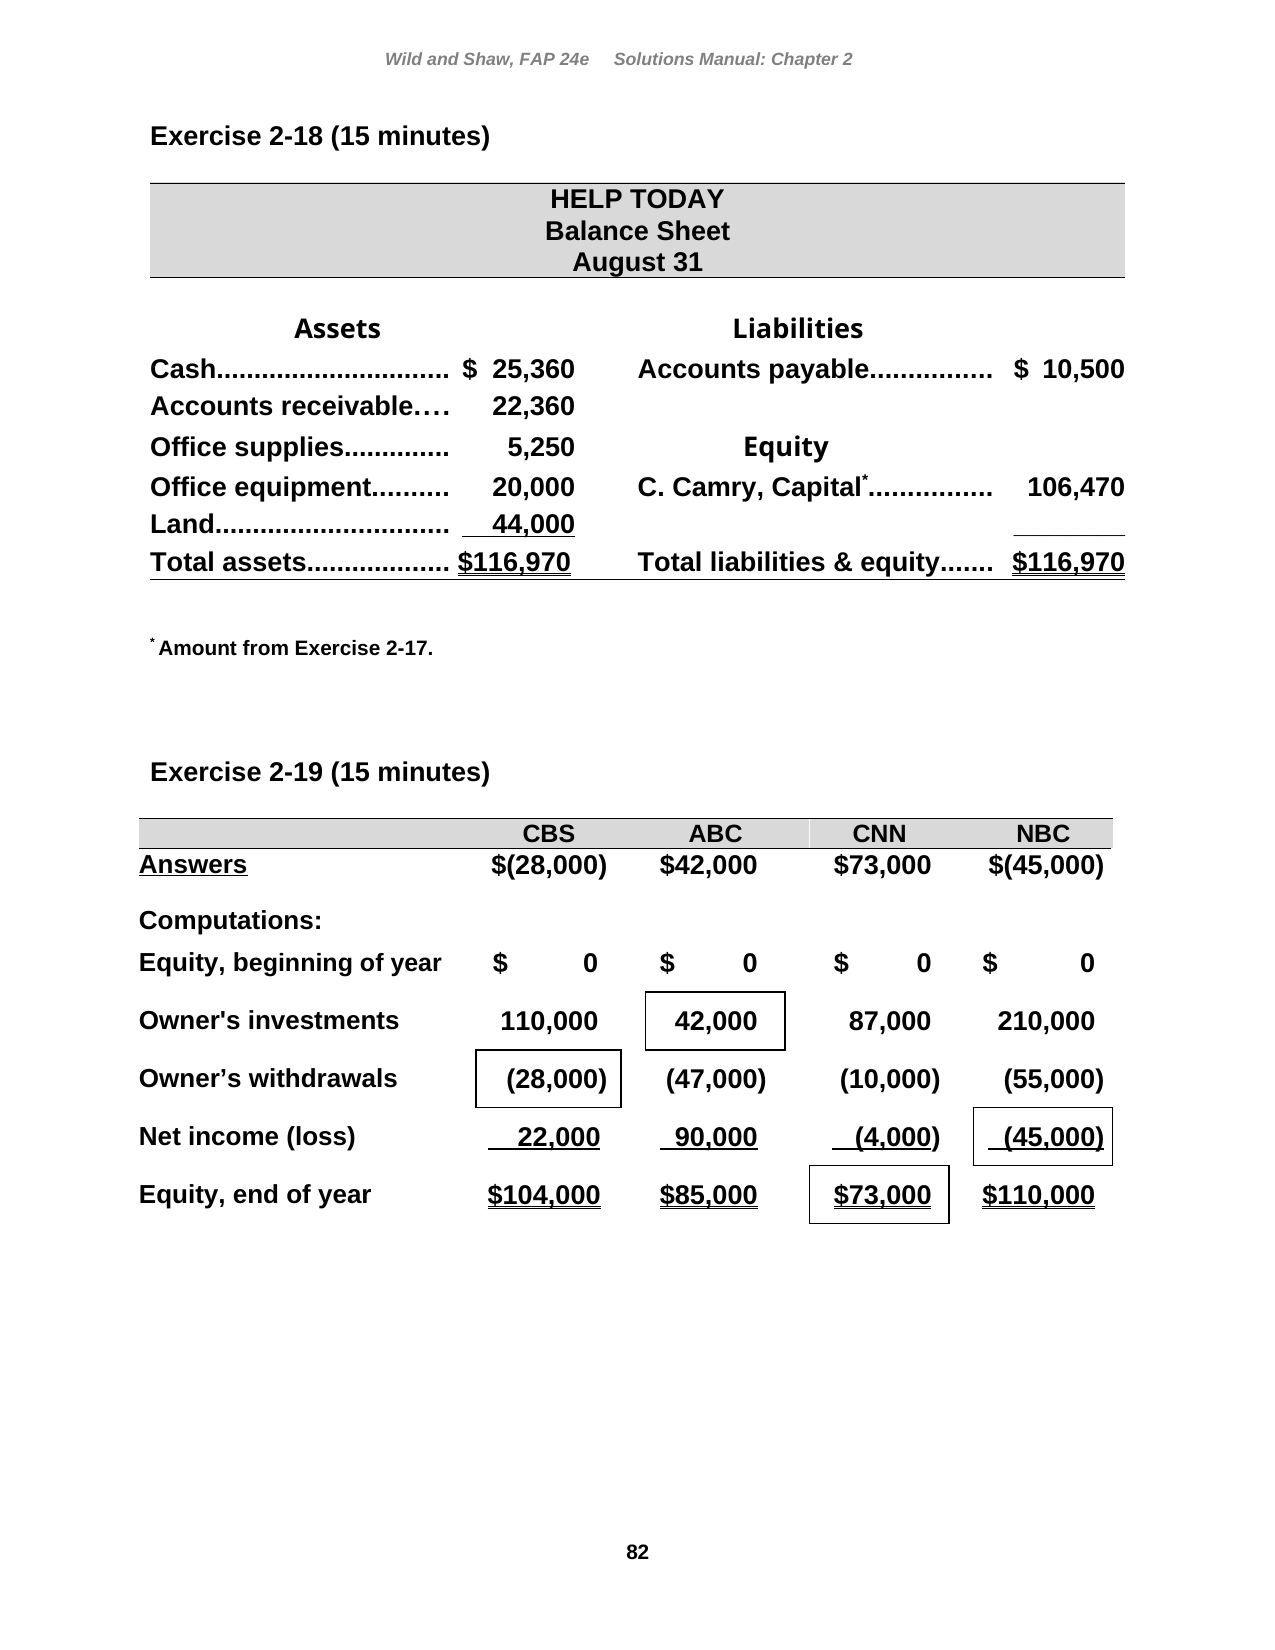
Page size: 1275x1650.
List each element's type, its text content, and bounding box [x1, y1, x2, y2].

text * Amount from Exercise 2-17. [150, 635, 1125, 659]
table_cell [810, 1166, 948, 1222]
text Office equipment 20,000 C. Camry, Capital* 106,470 [150, 470, 1125, 502]
text Cash $ 25,360 Accounts payable $ 10,500 [150, 352, 1125, 384]
text August 31 [150, 246, 1125, 277]
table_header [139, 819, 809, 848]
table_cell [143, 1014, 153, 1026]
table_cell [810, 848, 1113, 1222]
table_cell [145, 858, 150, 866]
text Assets Liabilities [150, 309, 1125, 346]
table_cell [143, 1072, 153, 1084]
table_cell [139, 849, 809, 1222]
text Land 44,000 ________ [150, 507, 1125, 539]
text Total assets $116,970 Total liabilities & equity $116,970 [150, 545, 1125, 579]
text HELP TODAY [150, 184, 1125, 215]
text Balance Sheet [150, 215, 1125, 246]
text Exercise 2-19 (15 minutes) [150, 756, 1125, 787]
text Exercise 2-18 (15 minutes) [150, 120, 1125, 151]
text Office supplies 5,250 Equity [150, 427, 1125, 464]
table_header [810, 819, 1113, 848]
text Accounts receivable 22,360 [150, 389, 1125, 421]
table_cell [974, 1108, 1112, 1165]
